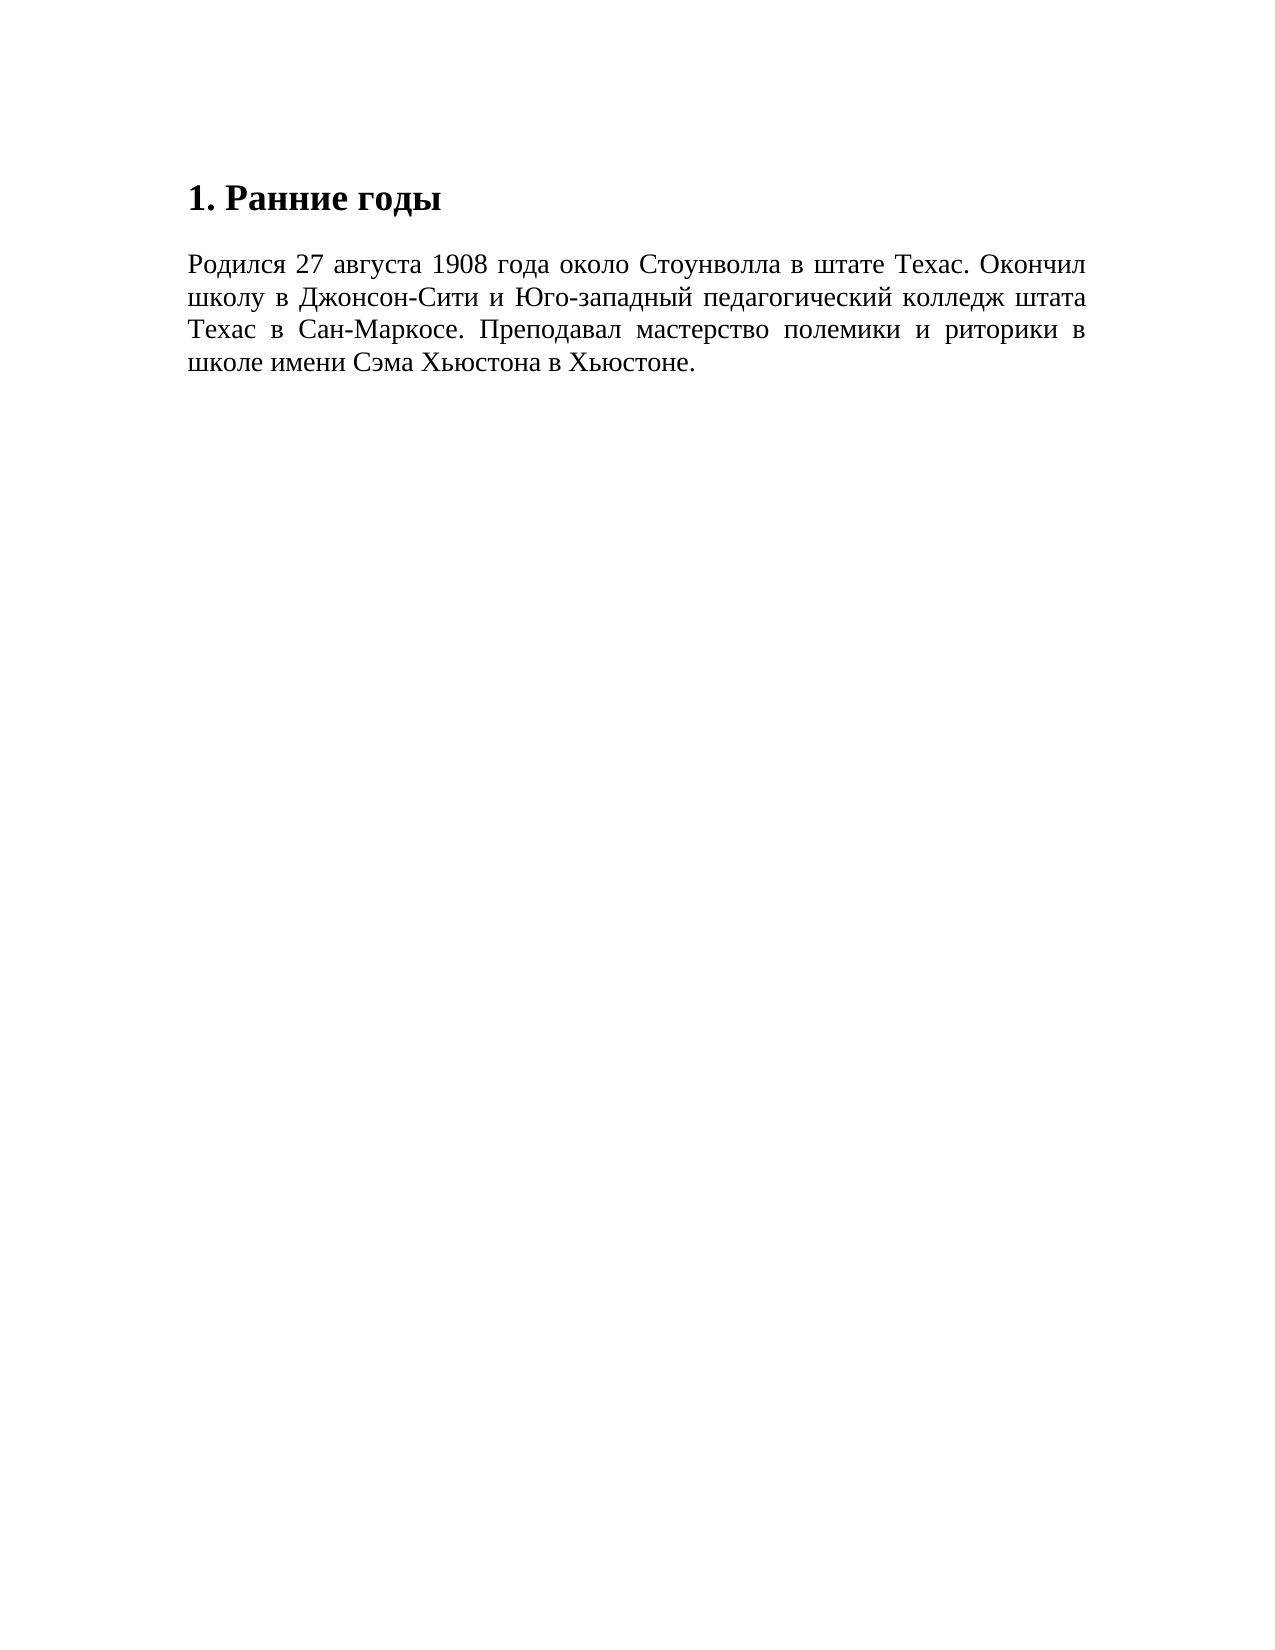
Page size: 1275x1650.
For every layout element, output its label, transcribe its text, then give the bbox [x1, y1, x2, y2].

text Родился 27 августа 1908 года около Стоунволла в штате Техас. Окончил школу в Джонсон-Сити и Юго-западный педагогический колледж штата Техас в Сан-Маркосе. Преподавал мастерство полемики и риторики в школе имени Сэма Хьюстона в Хьюстоне. [187, 248, 1087, 377]
list 1. Ранние годы [187, 175, 1087, 218]
